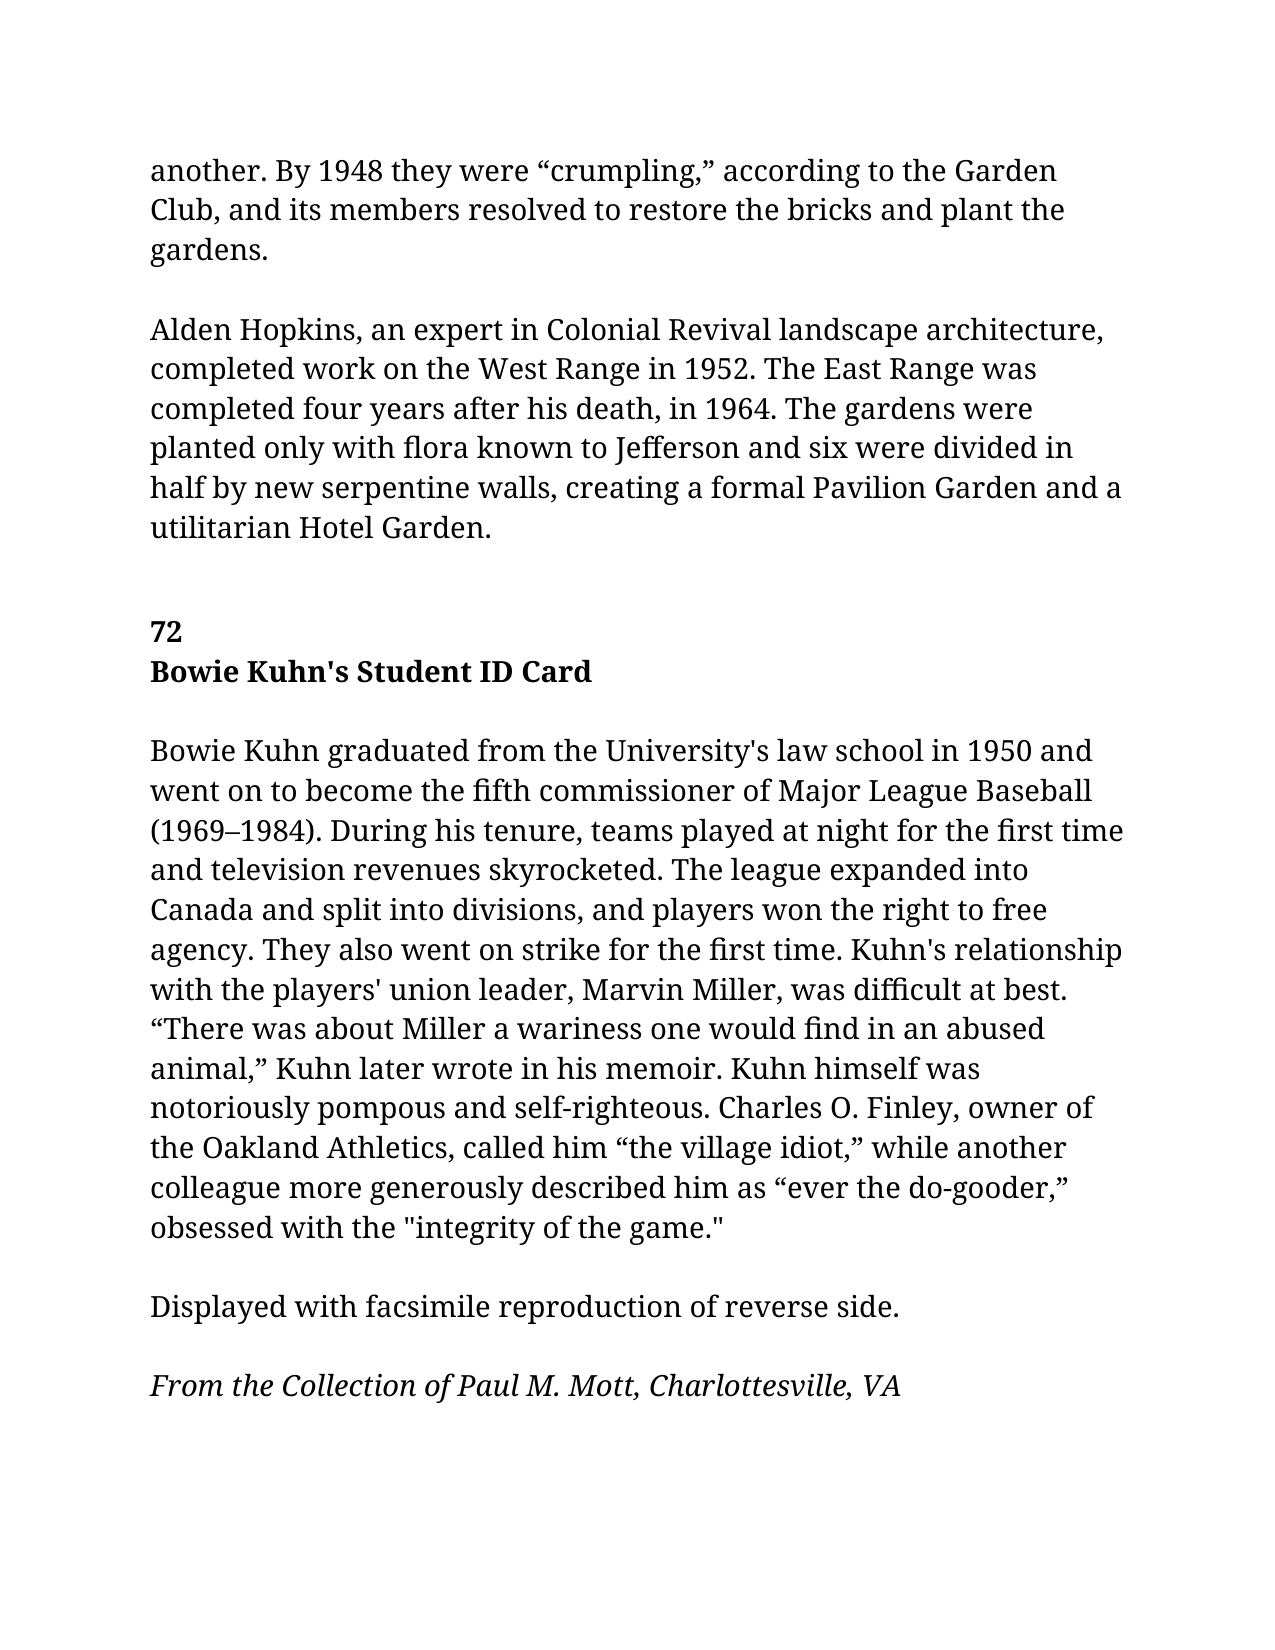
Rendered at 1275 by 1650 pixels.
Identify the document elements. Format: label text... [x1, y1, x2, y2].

text Displayed with facsimile reproduction of reverse side. [150, 1286, 1125, 1326]
text Bowie Kuhn graduated from the University's law school in 1950 and went on to become the fifth commissioner of Major League Baseball (1969–1984). During his tenure, teams played at night for the first time and television revenues skyrocketed. The league expanded into Canada and split into divisions, and players won the right to free agency. They also went on strike for the first time. Kuhn's relationship with the players' union leader, Marvin Miller, was difficult at best. “There was about Miller a wariness one would find in an abused animal,” Kuhn later wrote in his memoir. Kuhn himself was notoriously pompous and self-righteous. Charles O. Finley, owner of the Oakland Athletics, called him “the village idiot,” while another colleague more generously described him as “ever the do-gooder,” obsessed with the "integrity of the game." [150, 731, 1125, 1247]
text 72 [150, 612, 1125, 651]
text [150, 150, 1125, 269]
text Bowie Kuhn's Student ID Card [150, 651, 1125, 691]
text Alden Hopkins, an expert in Colonial Revival landscape architecture, completed work on the West Range in 1952. The East Range was completed four years after his death, in 1964. The gardens were planted only with flora known to Jefferson and six were divided in half by new serpentine walls, creating a formal Pavilion Garden and a utilitarian Hotel Garden. [150, 309, 1125, 547]
text From the Collection of Paul M. Mott, Charlottesville, VA [150, 1366, 1125, 1405]
